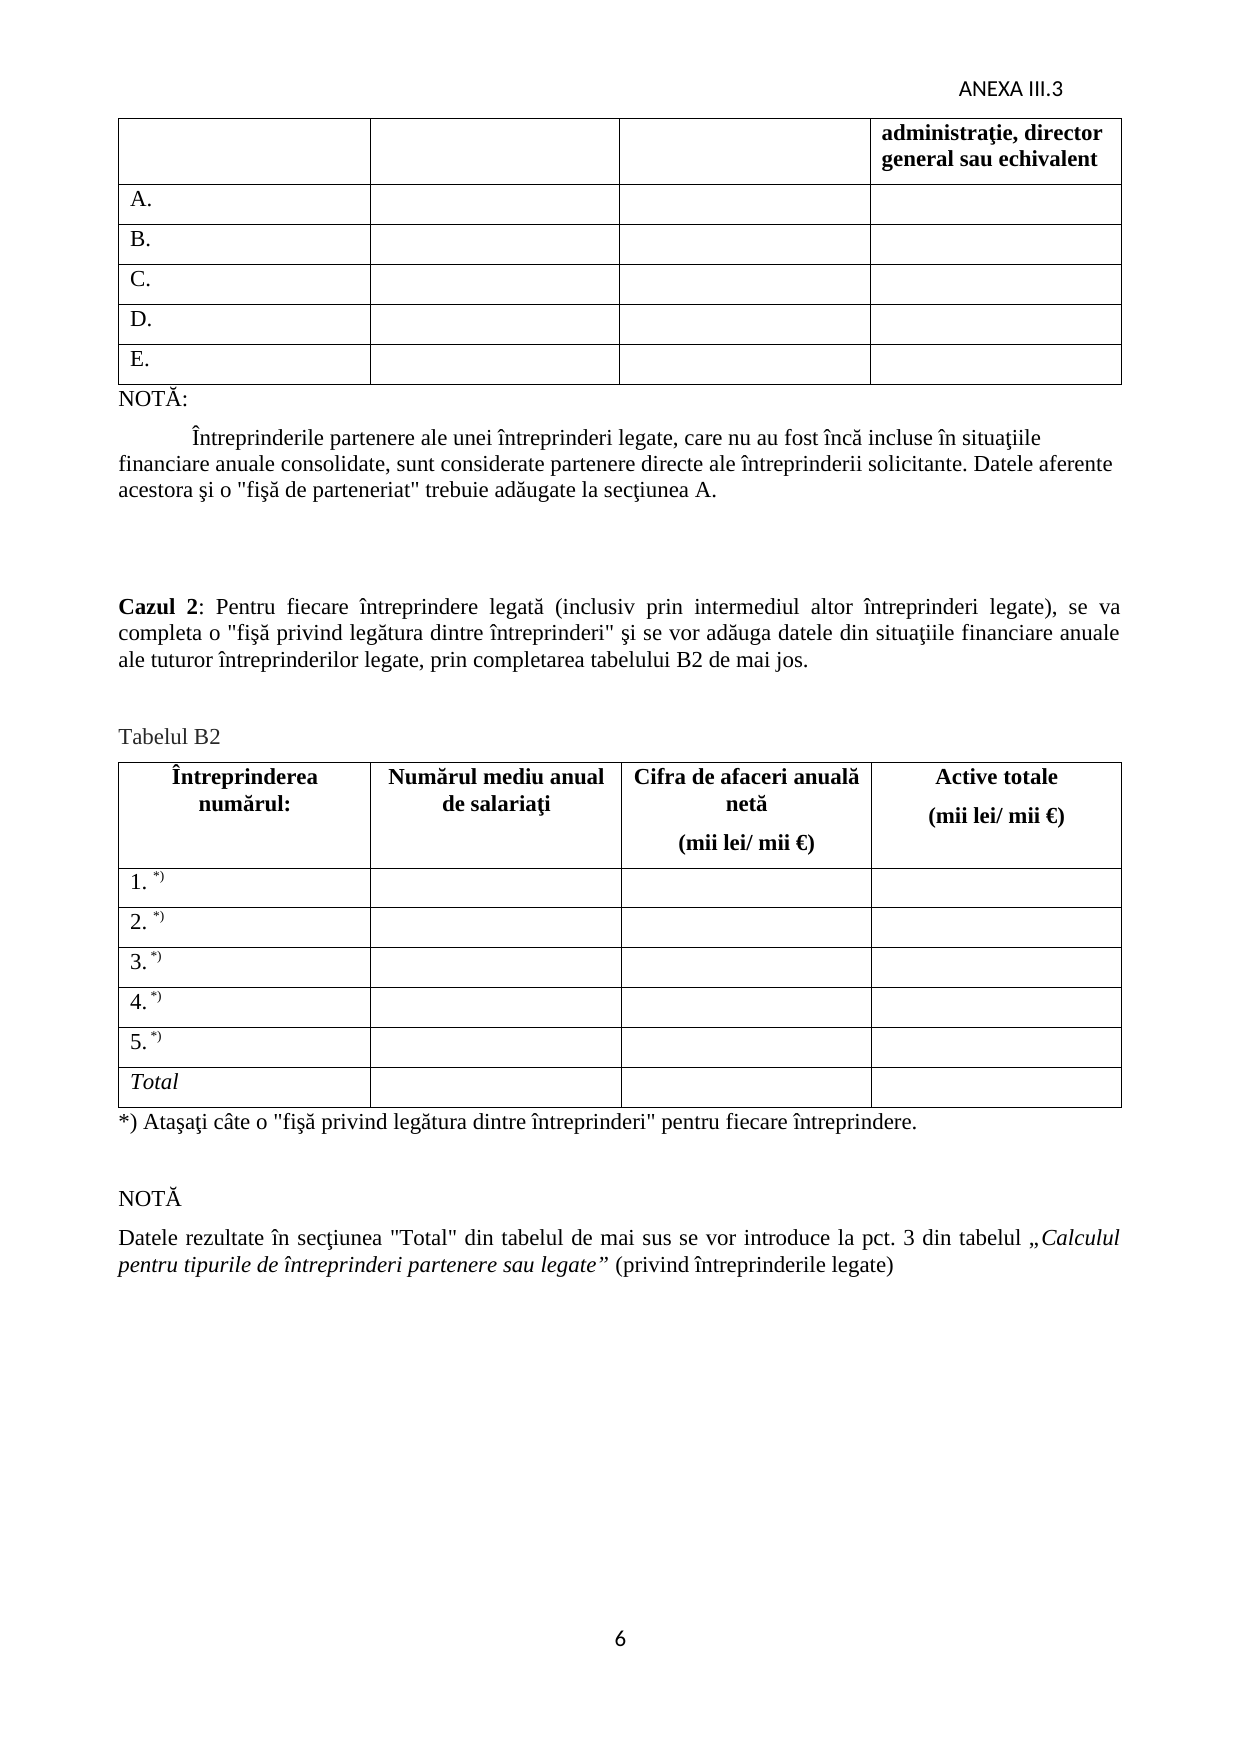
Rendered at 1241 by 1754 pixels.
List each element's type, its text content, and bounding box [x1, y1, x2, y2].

table_cell [872, 908, 1121, 947]
table_cell [872, 988, 1121, 1027]
table_cell Total [119, 1068, 370, 1107]
table_cell [371, 869, 621, 907]
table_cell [620, 119, 870, 184]
table_cell [371, 988, 621, 1027]
text Cazul 2: Pentru fiecare întreprindere legată (inclusiv prin intermediul altor întreprinderi legate), se va completa o "fişă privind legătura dintre întreprinderi" şi se vor adăuga datele din situaţiile financiare anuale ale tuturor întreprinderilor legate, prin completarea tabelului B2 de mai jos. [118, 593, 1122, 672]
table_cell C. [119, 265, 370, 304]
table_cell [119, 119, 370, 184]
table_cell [371, 185, 619, 224]
text NOTĂ: [118, 385, 1122, 411]
text Întreprinderile partenere ale unei întreprinderi legate, care nu au fost încă incluse în situaţiile financiare anuale consolidate, sunt considerate partenere directe ale întreprinderii solicitante. Datele aferente acestora şi o "fişă de parteneriat" trebuie adăugate la secţiunea A. [118, 424, 1122, 503]
table_cell [872, 1028, 1121, 1067]
table_cell [622, 988, 871, 1027]
table_cell [872, 869, 1121, 907]
table_cell [622, 1028, 871, 1067]
table_cell [622, 869, 871, 907]
table_cell [871, 225, 1121, 264]
table_cell [371, 908, 621, 947]
table_cell [620, 265, 870, 304]
table_cell E. [119, 345, 370, 384]
table_cell 2. *) [119, 908, 370, 947]
table_cell [622, 908, 871, 947]
table_cell A. [119, 185, 370, 224]
table_cell [871, 265, 1121, 304]
text NOTĂ [118, 1186, 1122, 1212]
table_cell [871, 345, 1121, 384]
table_cell [371, 1068, 621, 1107]
table_cell [622, 948, 871, 987]
table_cell [371, 1028, 621, 1067]
table_cell [620, 305, 870, 344]
table_cell 1. *) [119, 869, 370, 907]
table_cell [620, 185, 870, 224]
table_header Active totale (mii lei/ mii €) [872, 763, 1121, 867]
table_cell B. [119, 225, 370, 264]
text Datele rezultate în secţiunea "Total" din tabelul de mai sus se vor introduce la pct. 3 din tabelul „Calculul pentru tipurile de întreprinderi partenere sau legate” (privind întreprinderile legate) [118, 1224, 1122, 1277]
table_cell [872, 1068, 1121, 1107]
table_cell 5. *) [119, 1028, 370, 1067]
table_cell [872, 948, 1121, 987]
table_cell [371, 305, 619, 344]
table_header Întreprinderea numărul: [119, 763, 370, 867]
table_cell [622, 1068, 871, 1107]
table_cell [371, 345, 619, 384]
subtitle Tabelul B2 [118, 723, 1122, 750]
text *) Ataşaţi câte o "fişă privind legătura dintre întreprinderi" pentru fiecare întreprindere. [118, 1108, 1122, 1134]
table_cell [371, 948, 621, 987]
table_header Cifra de afaceri anuală netă (mii lei/ mii €) [622, 763, 871, 867]
table_cell [371, 265, 619, 304]
table_cell 4. *) [119, 988, 370, 1027]
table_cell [371, 119, 619, 184]
table_cell [620, 225, 870, 264]
table_cell 3. *) [119, 948, 370, 987]
table_header Numărul mediu anual de salariaţi [371, 763, 621, 867]
table_cell [871, 185, 1121, 224]
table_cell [871, 119, 1121, 184]
table_cell [371, 225, 619, 264]
table_cell D. [119, 305, 370, 344]
table_cell [620, 345, 870, 384]
table_cell [871, 305, 1121, 344]
